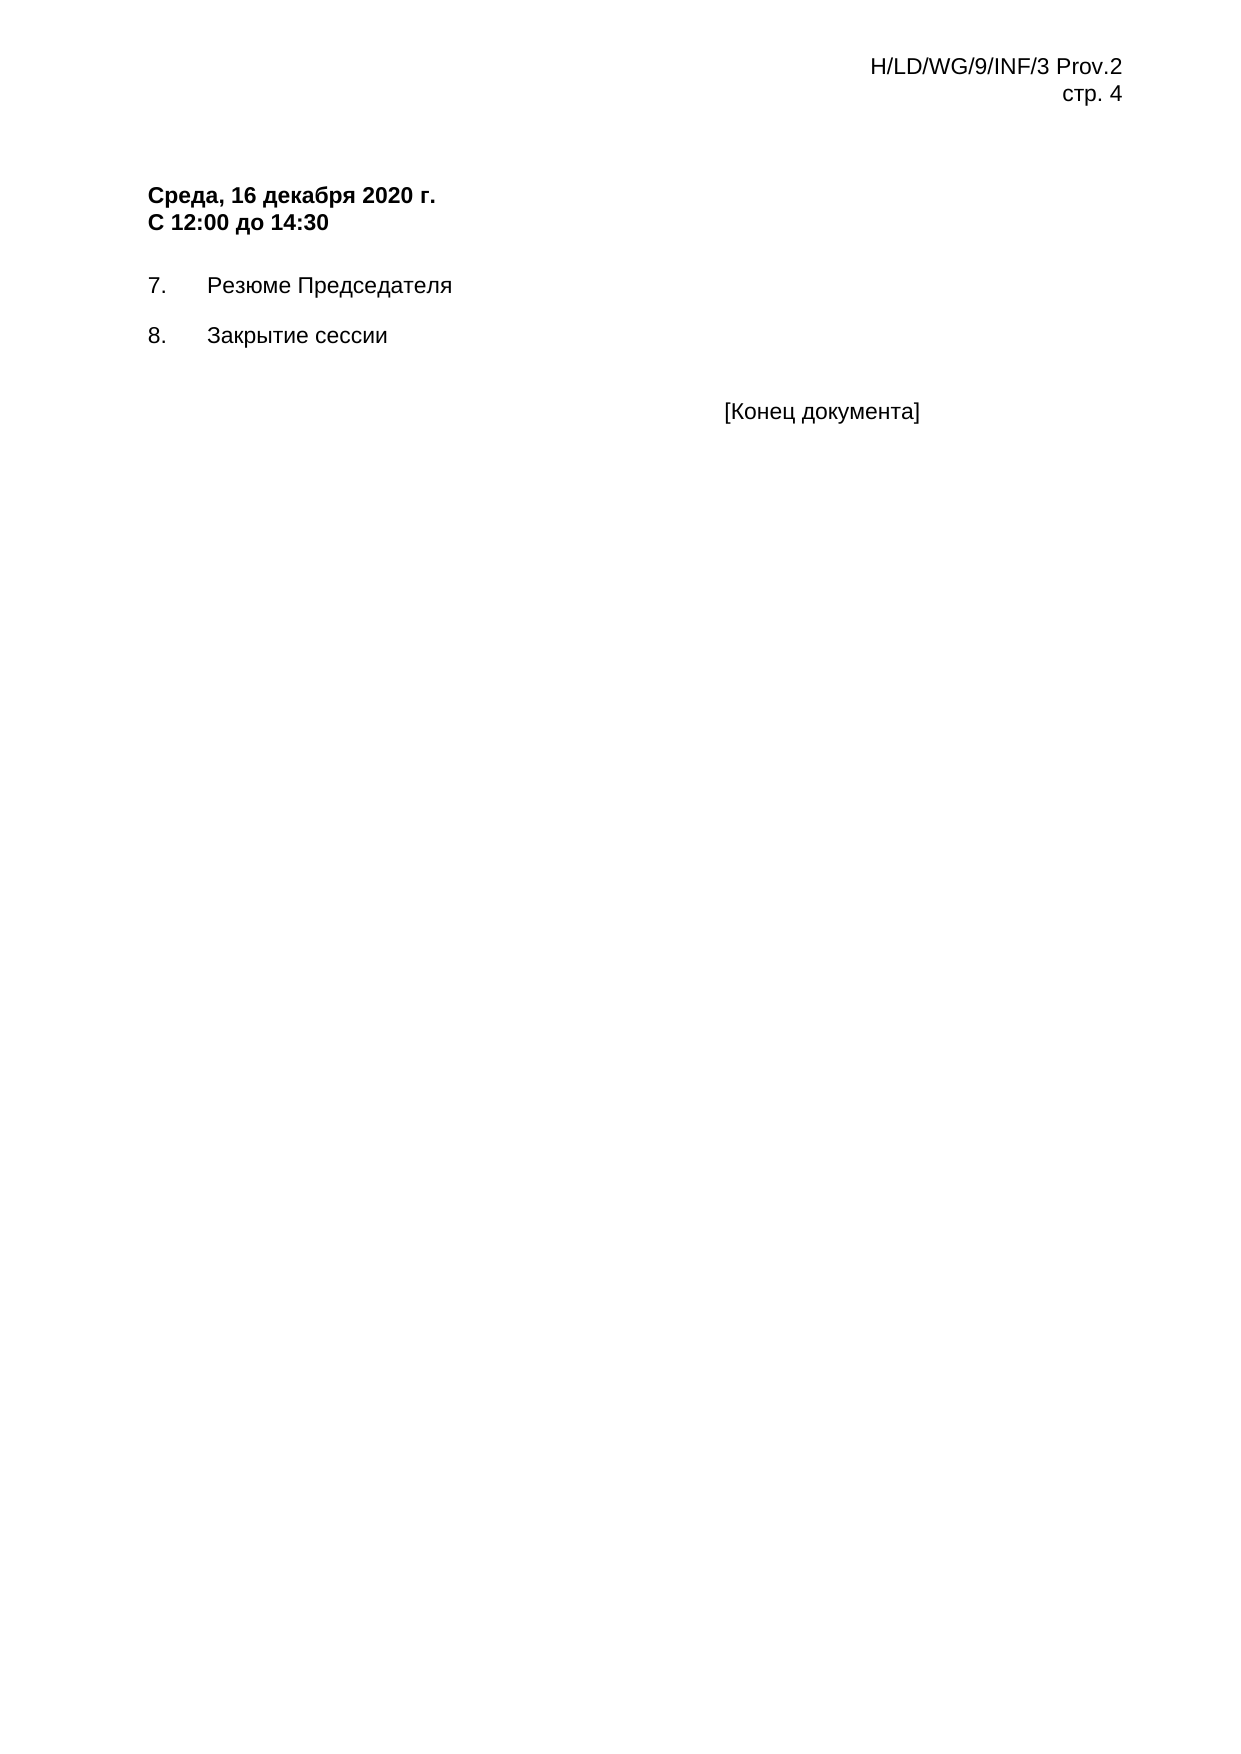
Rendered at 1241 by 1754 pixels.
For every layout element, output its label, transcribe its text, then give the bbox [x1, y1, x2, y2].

text Закрытие сессии [148, 322, 1122, 348]
text Резюме Председателя [148, 272, 1122, 299]
text Среда, 16 декабря 2020 г. С 12:00 до 14:30 [148, 182, 1122, 235]
text [Конец документа] [724, 398, 1122, 424]
